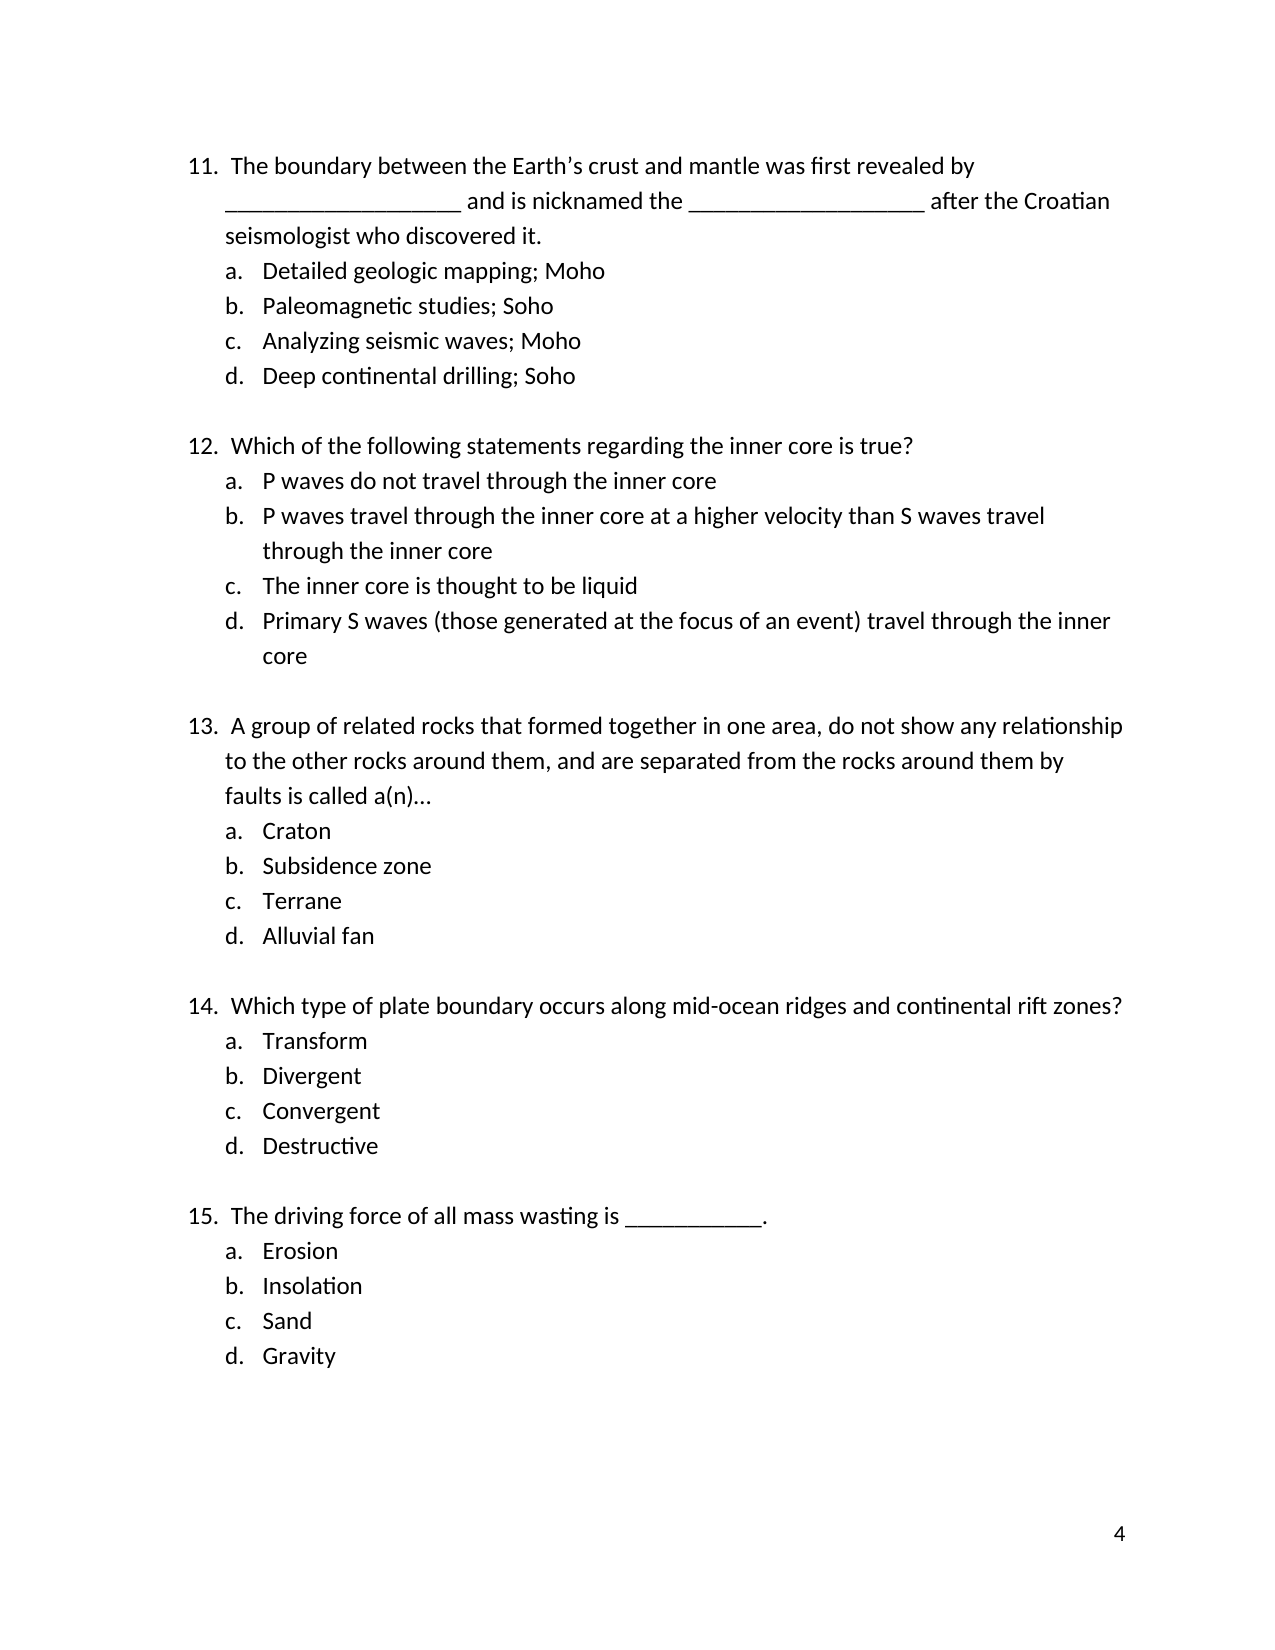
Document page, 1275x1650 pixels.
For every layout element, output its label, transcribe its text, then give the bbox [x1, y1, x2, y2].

list Which type of plate boundary occurs along mid-ocean ridges and continental rift zones? [187, 990, 1125, 1021]
list Insolation [225, 1270, 1125, 1301]
list Subsidence zone [225, 850, 1125, 881]
list Deep continental drilling; Soho [225, 360, 1125, 391]
list Gravity [225, 1340, 1125, 1371]
list Transform [225, 1025, 1125, 1056]
list Erosion [225, 1235, 1125, 1266]
list The driving force of all mass wasting is ___________. [187, 1200, 1125, 1231]
list Which of the following statements regarding the inner core is true? [187, 430, 1125, 461]
list Craton [225, 815, 1125, 846]
list Alluvial fan [225, 920, 1125, 951]
list The boundary between the Earth’s crust and mantle was first revealed by ___________________ and is nicknamed the ___________________ after the Croatian seismologist who discovered it. [187, 150, 1125, 251]
list Analyzing seismic waves; Moho [225, 325, 1125, 356]
list P waves do not travel through the inner core [225, 465, 1125, 496]
list P waves travel through the inner core at a higher velocity than S waves travel through the inner core [225, 500, 1125, 566]
list Divergent [225, 1060, 1125, 1091]
list Paleomagnetic studies; Soho [225, 290, 1125, 321]
list Destructive [225, 1130, 1125, 1161]
list Terrane [225, 885, 1125, 916]
list Sand [225, 1305, 1125, 1336]
list The inner core is thought to be liquid [225, 570, 1125, 601]
list Detailed geologic mapping; Moho [225, 255, 1125, 286]
list A group of related rocks that formed together in one area, do not show any relationship to the other rocks around them, and are separated from the rocks around them by faults is called a(n)… [187, 710, 1125, 811]
list Primary S waves (those generated at the focus of an event) travel through the inner core [225, 605, 1125, 671]
list Convergent [225, 1095, 1125, 1126]
